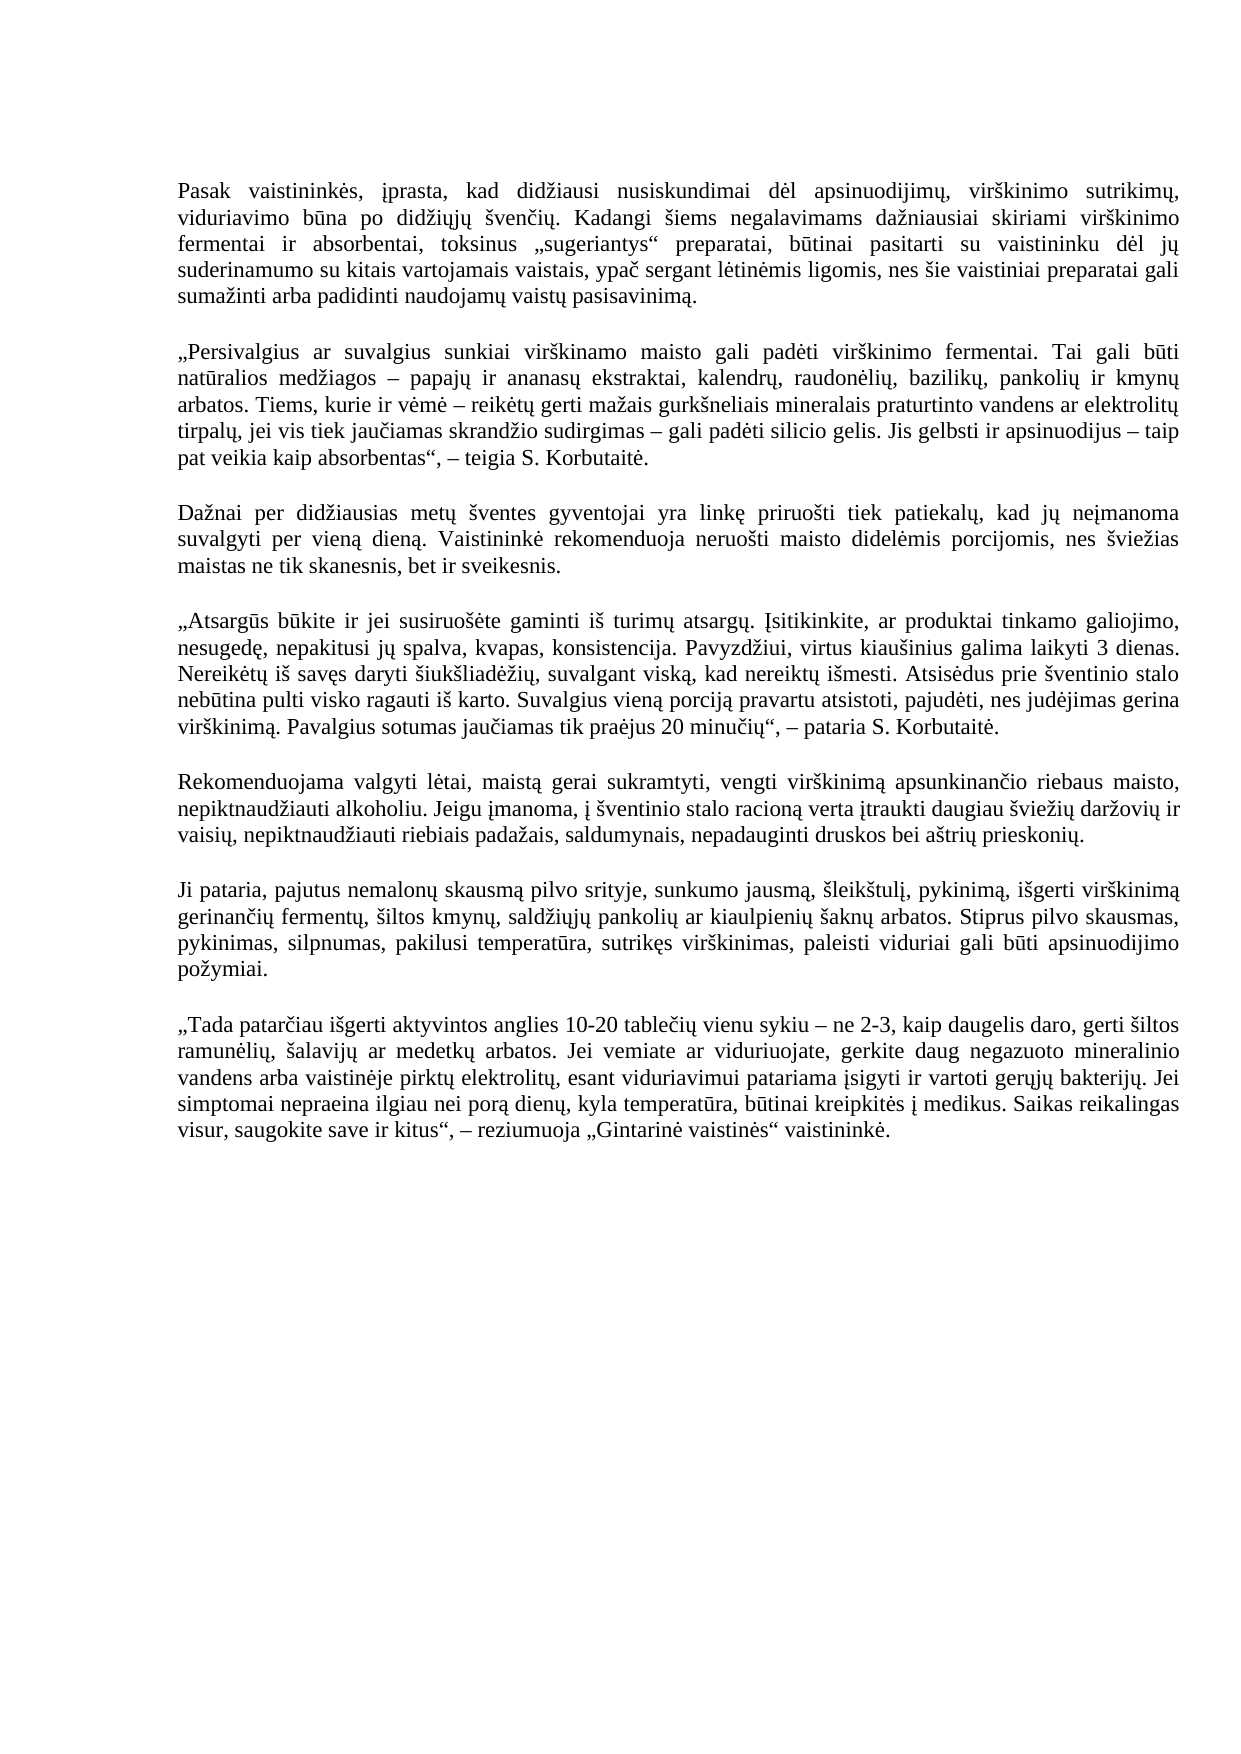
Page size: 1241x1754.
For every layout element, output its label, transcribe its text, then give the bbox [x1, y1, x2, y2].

text Pasak vaistininkės, įprasta, kad didžiausi nusiskundimai dėl apsinuodijimų, virškinimo sutrikimų, viduriavimo būna po didžiųjų švenčių. Kadangi šiems negalavimams dažniausiai skiriami virškinimo fermentai ir absorbentai, toksinus „sugeriantys“ preparatai, būtinai pasitarti su vaistininku dėl jų suderinamumo su kitais vartojamais vaistais, ypač sergant lėtinėmis ligomis, nes šie vaistiniai preparatai gali sumažinti arba padidinti naudojamų vaistų pasisavinimą. [177, 177, 1181, 309]
text „Atsargūs būkite ir jei susiruošėte gaminti iš turimų atsargų. Įsitikinkite, ar produktai tinkamo galiojimo, nesugedę, nepakitusi jų spalva, kvapas, konsistencija. Pavyzdžiui, virtus kiaušinius galima laikyti 3 dienas. Nereikėtų iš savęs daryti šiukšliadėžių, suvalgant viską, kad nereiktų išmesti. Atsisėdus prie šventinio stalo nebūtina pulti visko ragauti iš karto. Suvalgius vieną porciją pravartu atsistoti, pajudėti, nes judėjimas gerina virškinimą. Pavalgius sotumas jaučiamas tik praėjus 20 minučių“, – pataria S. Korbutaitė. [177, 607, 1181, 739]
text Rekomenduojama valgyti lėtai, maistą gerai sukramtyti, vengti virškinimą apsunkinančio riebaus maisto, nepiktnaudžiauti alkoholiu. Jeigu įmanoma, į šventinio stalo racioną verta įtraukti daugiau šviežių daržovių ir vaisių, nepiktnaudžiauti riebiais padažais, saldumynais, nepadauginti druskos bei aštrių prieskonių. [177, 768, 1181, 847]
text Ji pataria, pajutus nemalonų skausmą pilvo srityje, sunkumo jausmą, šleikštulį, pykinimą, išgerti virškinimą gerinančių fermentų, šiltos kmynų, saldžiųjų pankolių ar kiaulpienių šaknų arbatos. Stiprus pilvo skausmas, pykinimas, silpnumas, pakilusi temperatūra, sutrikęs virškinimas, paleisti viduriai gali būti apsinuodijimo požymiai. [177, 876, 1181, 982]
text „Tada patarčiau išgerti aktyvintos anglies 10-20 tablečių vienu sykiu – ne 2-3, kaip daugelis daro, gerti šiltos ramunėlių, šalavijų ar medetkų arbatos. Jei vemiate ar viduriuojate, gerkite daug negazuoto mineralinio vandens arba vaistinėje pirktų elektrolitų, esant viduriavimui patariama įsigyti ir vartoti gerųjų bakterijų. Jei simptomai nepraeina ilgiau nei porą dienų, kyla temperatūra, būtinai kreipkitės į medikus. Saikas reikalingas visur, saugokite save ir kitus“, – reziumuoja „Gintarinė vaistinės“ vaistininkė. [177, 1011, 1181, 1143]
text „Persivalgius ar suvalgius sunkiai virškinamo maisto gali padėti virškinimo fermentai. Tai gali būti natūralios medžiagos – papajų ir ananasų ekstraktai, kalendrų, raudonėlių, bazilikų, pankolių ir kmynų arbatos. Tiems, kurie ir vėmė – reikėtų gerti mažais gurkšneliais mineralais praturtinto vandens ar elektrolitų tirpalų, jei vis tiek jaučiamas skrandžio sudirgimas – gali padėti silicio gelis. Jis gelbsti ir apsinuodijus – taip pat veikia kaip absorbentas“, – teigia S. Korbutaitė. [177, 338, 1181, 470]
text Dažnai per didžiausias metų šventes gyventojai yra linkę priruošti tiek patiekalų, kad jų neįmanoma suvalgyti per vieną dieną. Vaistininkė rekomenduoja neruošti maisto didelėmis porcijomis, nes šviežias maistas ne tik skanesnis, bet ir sveikesnis. [177, 499, 1181, 578]
